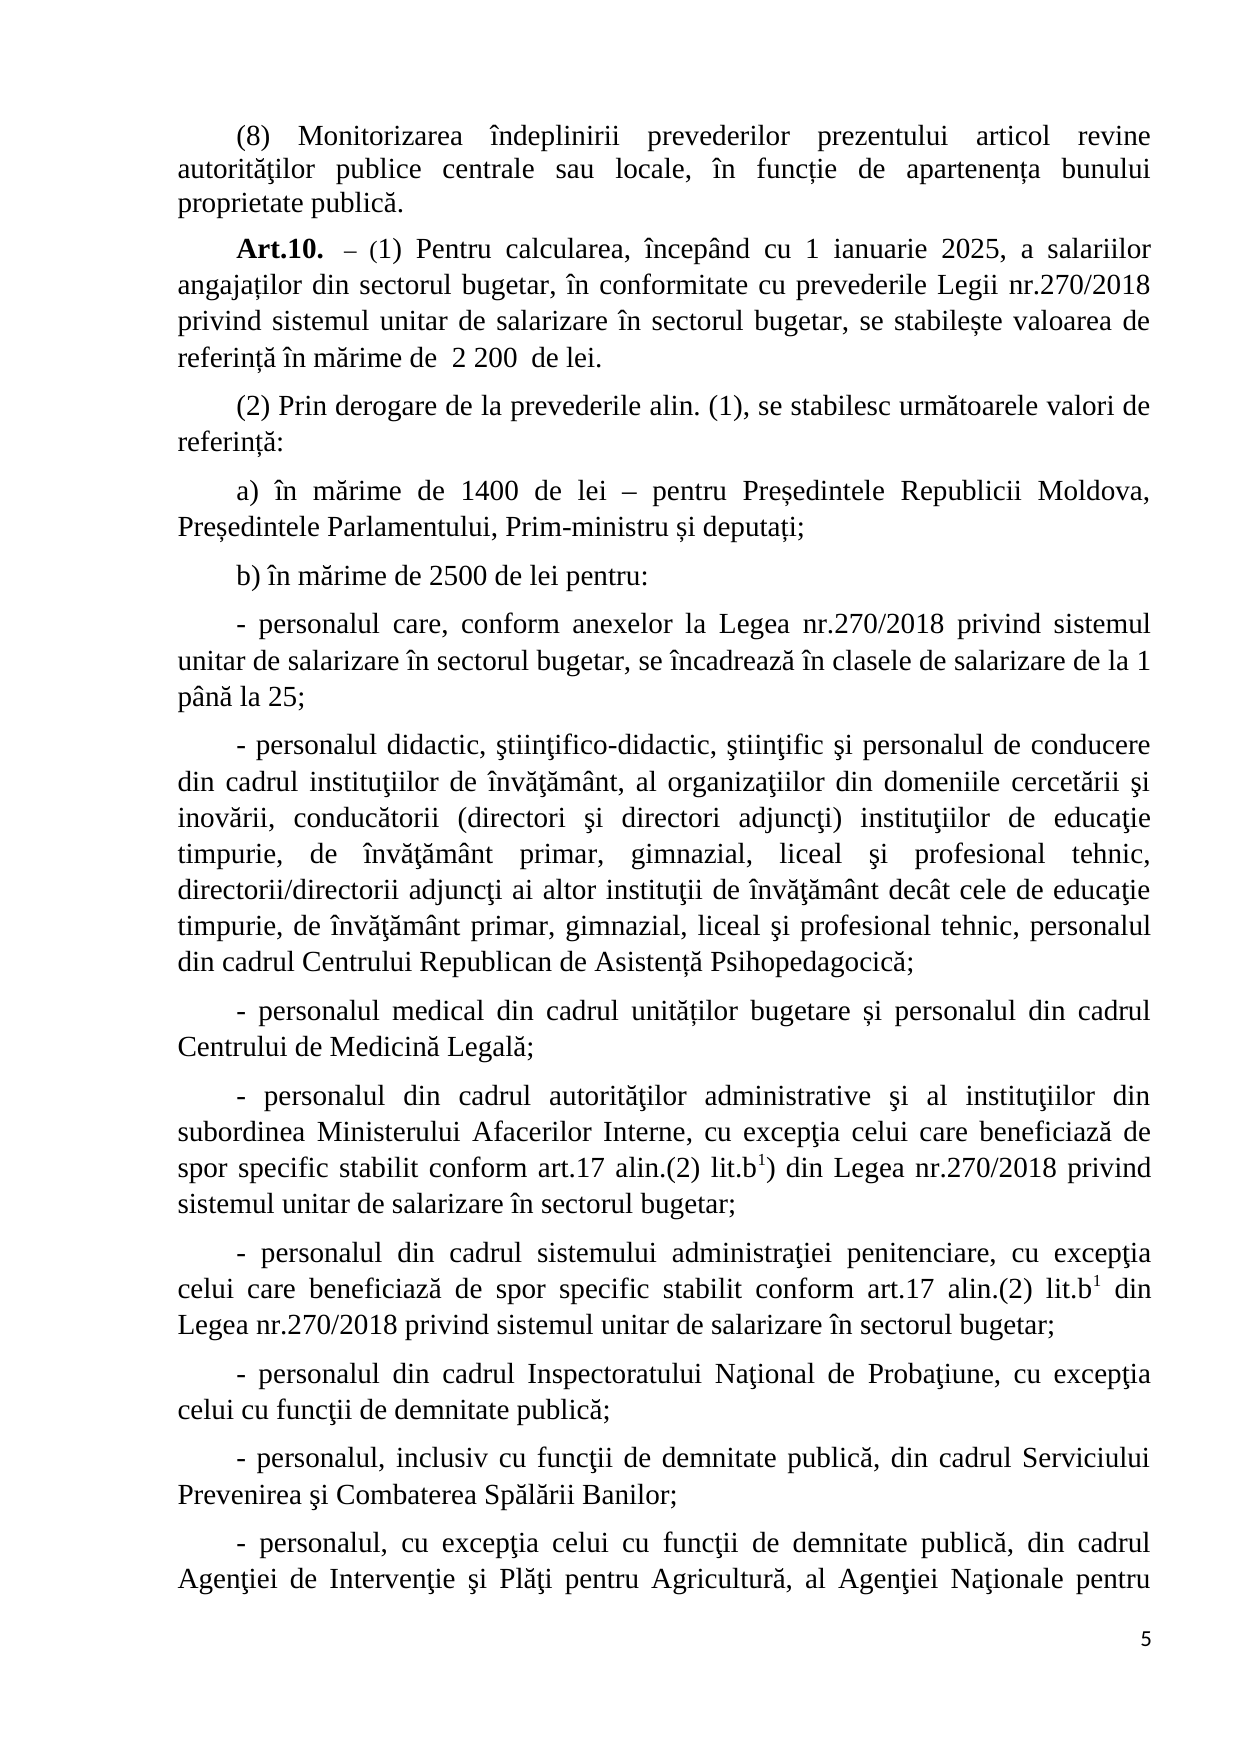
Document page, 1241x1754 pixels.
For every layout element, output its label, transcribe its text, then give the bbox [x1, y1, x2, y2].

text - personalul medical din cadrul unităților bugetare și personalul din cadrul Centrului de Medicină Legală; [177, 993, 1152, 1063]
text - personalul didactic, ştiinţifico-didactic, ştiinţific şi personalul de conducere din cadrul instituţiilor de învăţământ, al organizaţiilor din domeniile cercetării şi inovării, conducătorii (directori şi directori adjuncţi) instituţiilor de educaţie timpurie, de învăţământ primar, gimnazial, liceal şi profesional tehnic, directorii/directorii adjuncţi ai altor instituţii de învăţământ decât cele de educaţie timpurie, de învăţământ primar, gimnazial, liceal şi profesional tehnic, personalul din cadrul Centrului Republican de Asistență Psihopedagocică; [177, 727, 1152, 978]
text (2) Prin derogare de la prevederile alin. (1), se stabilesc următoarele valori de referință: [177, 388, 1152, 458]
text - personalul din cadrul autorităţilor administrative şi al instituţiilor din subordinea Ministerului Afacerilor Interne, cu excepţia celui care beneficiază de spor specific stabilit conform art.17 alin.(2) lit.b1) din Legea nr.270/2018 privind sistemul unitar de salarizare în sectorul bugetar; [177, 1078, 1152, 1220]
text - personalul din cadrul Inspectoratului Naţional de Probaţiune, cu excepţia celui cu funcţii de demnitate publică; [177, 1356, 1152, 1426]
text a) în mărime de 1400 de lei – pentru Președintele Republicii Moldova, Președintele Parlamentului, Prim-ministru și deputați; [177, 473, 1152, 543]
text - personalul care, conform anexelor la Legea nr.270/2018 privind sistemul unitar de salarizare în sectorul bugetar, se încadrează în clasele de salarizare de la 1 până la 25; [177, 607, 1152, 712]
text (8) Monitorizarea îndeplinirii prevederilor prezentului articol revine autorităţilor publice centrale sau locale, în funcție de apartenența bunului proprietate publică. [177, 118, 1152, 219]
text - personalul, inclusiv cu funcţii de demnitate publică, din cadrul Serviciului Prevenirea şi Combaterea Spălării Banilor; [177, 1441, 1152, 1510]
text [177, 1525, 1152, 1595]
text b) în mărime de 2500 de lei pentru: [177, 558, 1152, 591]
text - personalul din cadrul sistemului administraţiei penitenciare, cu excepţia celui care beneficiază de spor specific stabilit conform art.17 alin.(2) lit.b1 din Legea nr.270/2018 privind sistemul unitar de salarizare în sectorul bugetar; [177, 1235, 1152, 1341]
text Art.10. – (1) Pentru calcularea, începând cu 1 ianuarie 2025, a salariilor angajaților din sectorul bugetar, în conformitate cu prevederile Legii nr.270/2018 privind sistemul unitar de salarizare în sectorul bugetar, se stabilește valoarea de referință în mărime de 2 200 de lei. [177, 231, 1152, 373]
